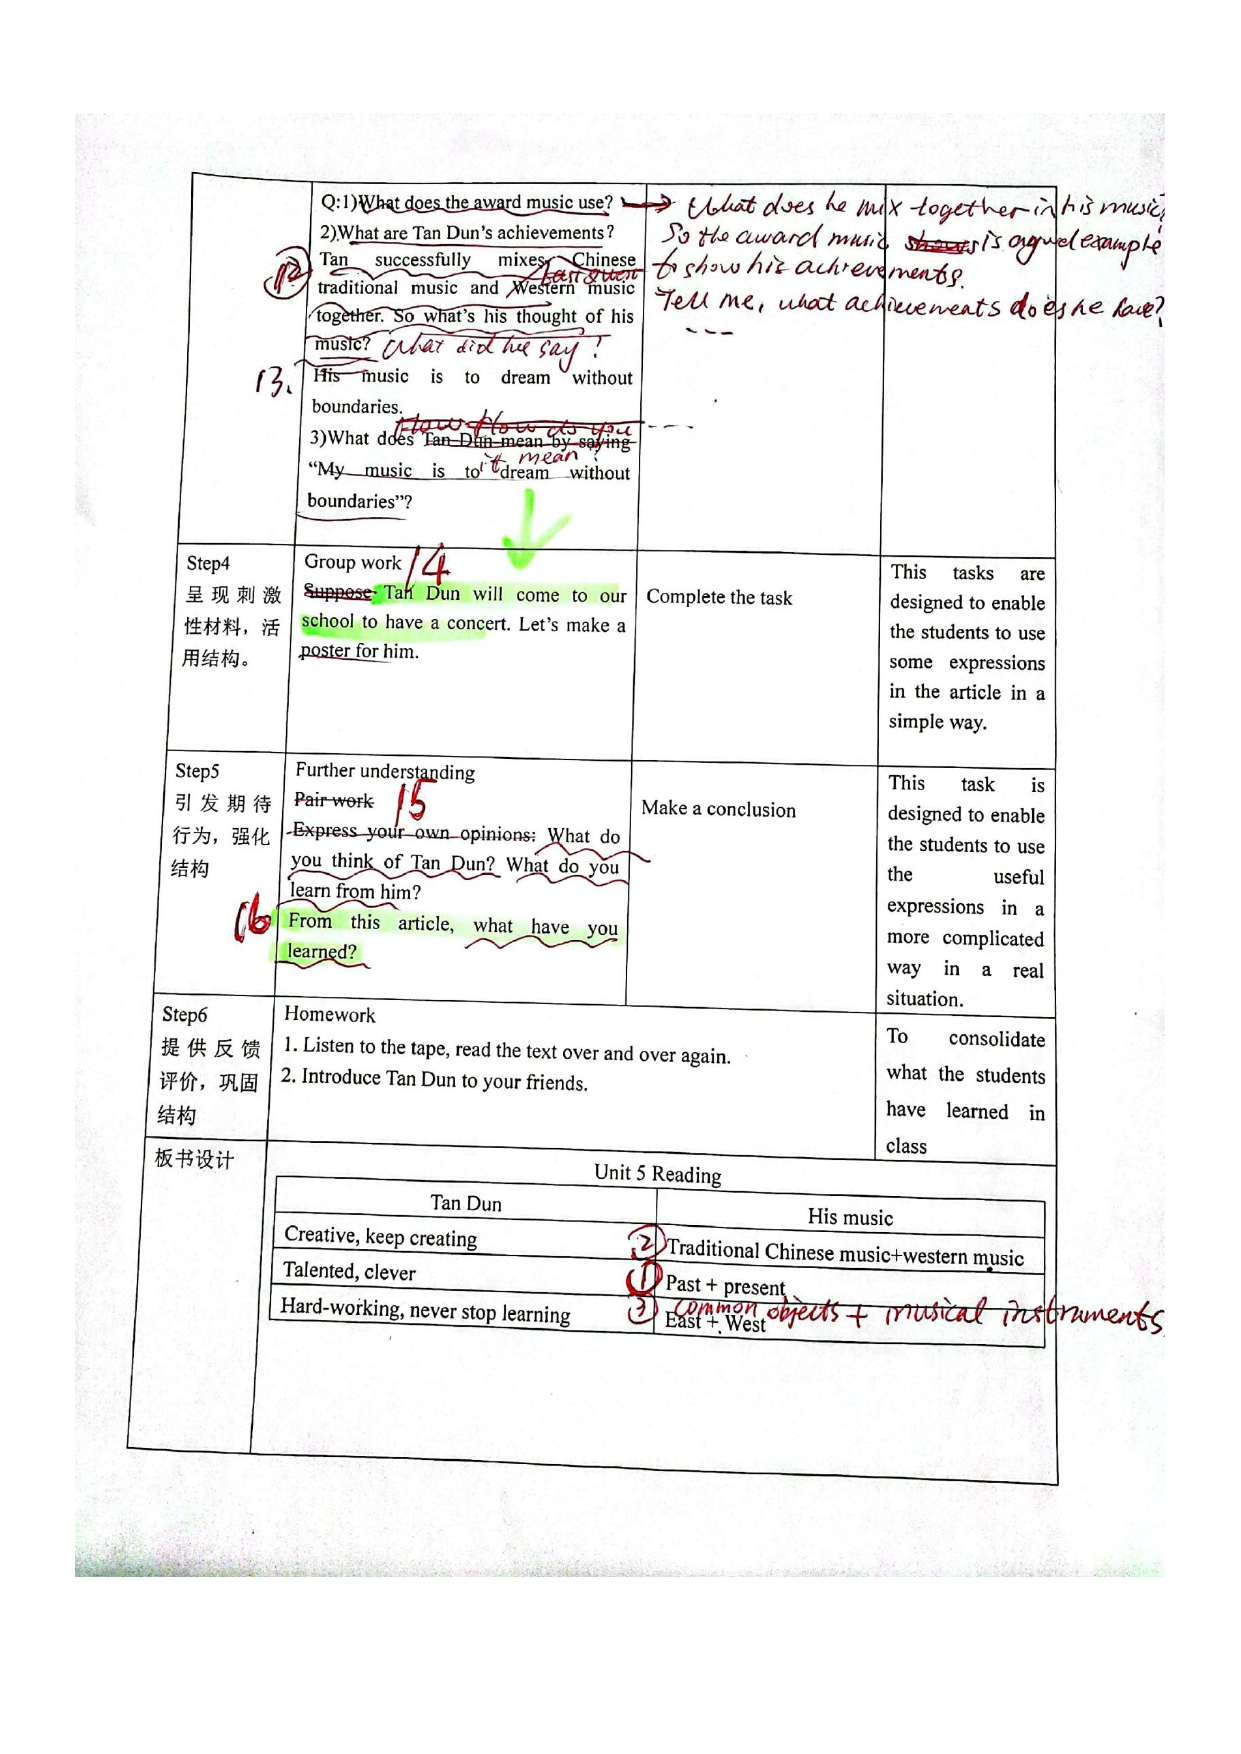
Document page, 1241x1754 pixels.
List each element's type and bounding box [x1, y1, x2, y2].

picture [75, 113, 1165, 1577]
